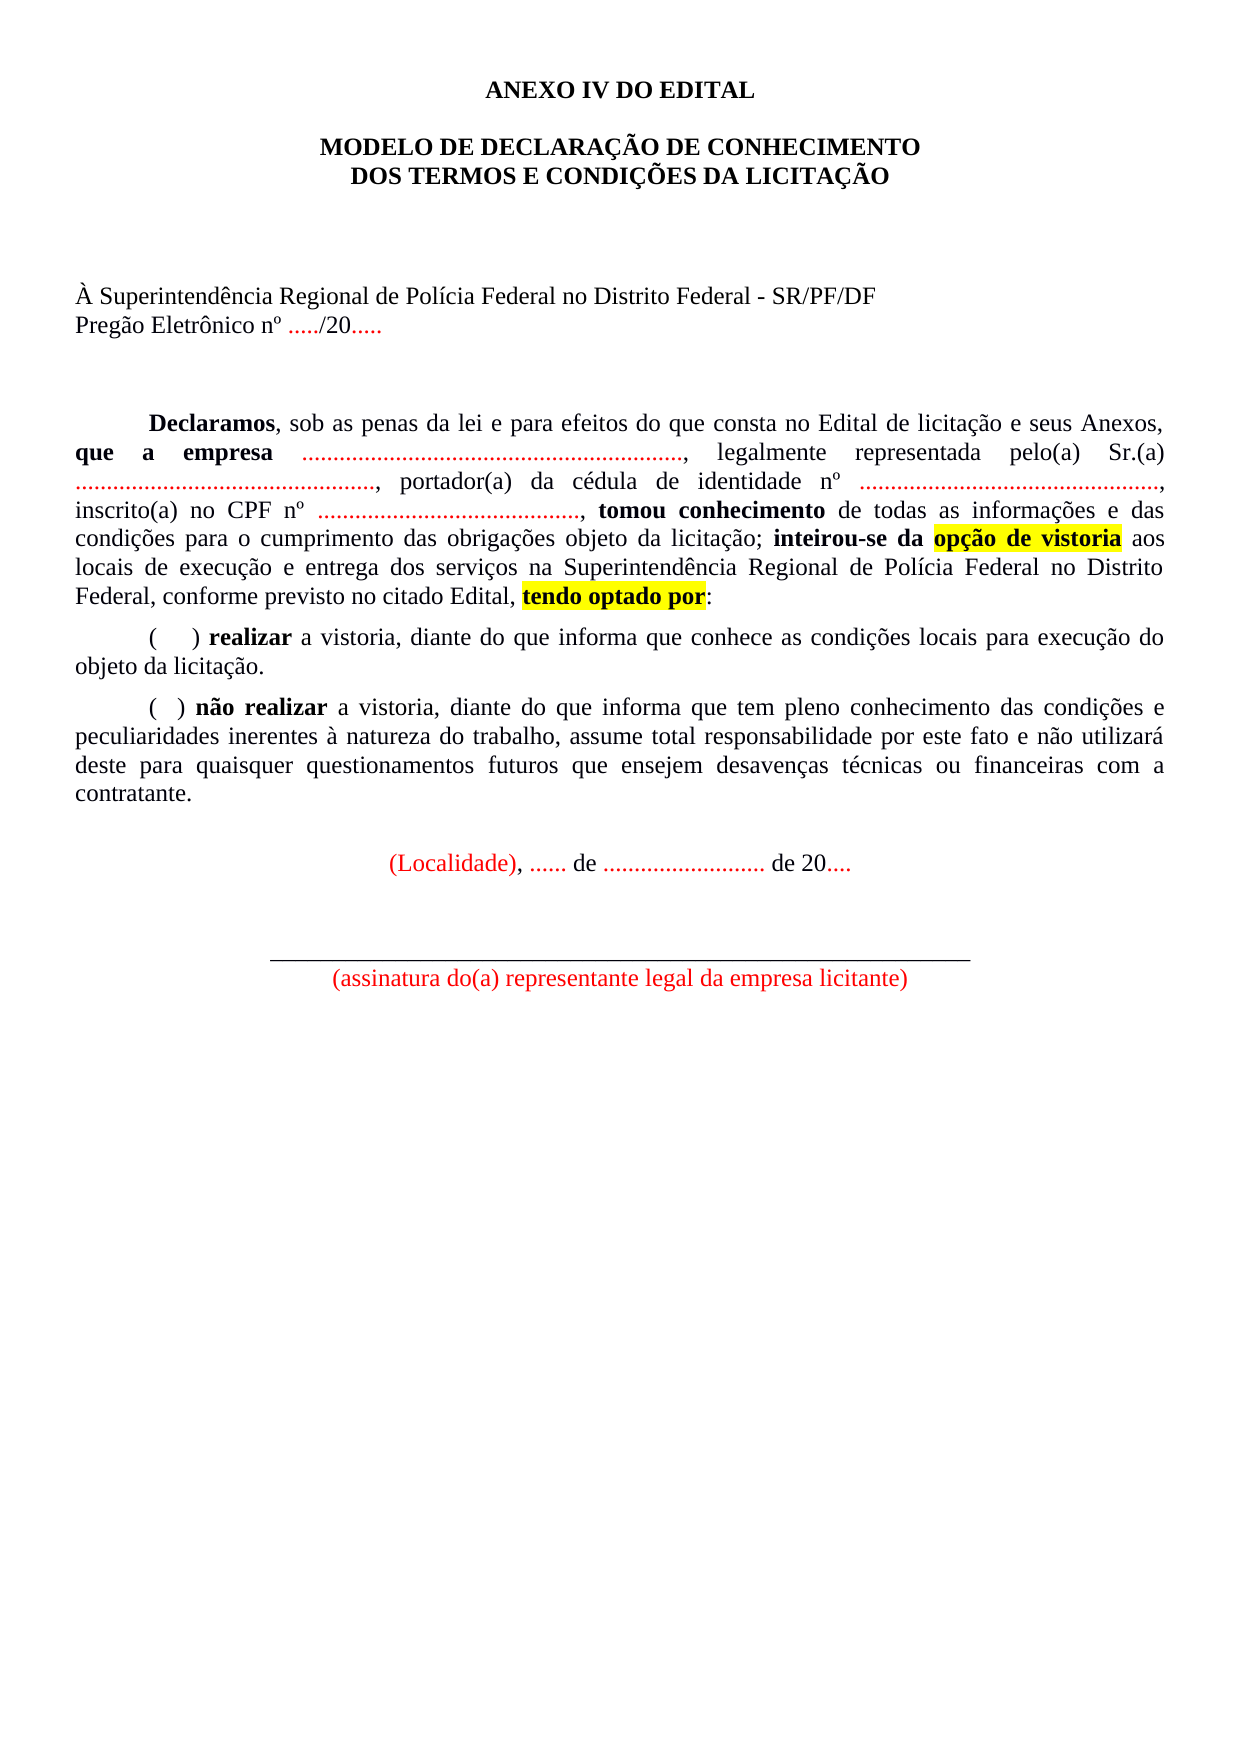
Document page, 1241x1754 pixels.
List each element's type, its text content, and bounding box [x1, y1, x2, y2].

text ( ) não realizar a vistoria, diante do que informa que tem pleno conhecimento das condições e peculiaridades inerentes à natureza do trabalho, assume total responsabilidade por este fato e não utilizará deste para quaisquer questionamentos futuros que ensejem desavenças técnicas ou financeiras com a contratante. [75, 692, 1165, 807]
text DOS TERMOS E CONDIÇÕES DA LICITAÇÃO [75, 161, 1165, 190]
text (Localidade), ...... de .......................... de 20.... [75, 848, 1165, 877]
text MODELO DE DECLARAÇÃO DE CONHECIMENTO [75, 132, 1165, 161]
text Pregão Eletrônico nº ...../20..... [75, 310, 1165, 338]
text À Superintendência Regional de Polícia Federal no Distrito Federal - SR/PF/DF [75, 281, 1165, 310]
text ANEXO IV DO EDITAL [75, 75, 1165, 104]
text ________________________________________________________ [75, 935, 1165, 963]
text ( ) realizar a vistoria, diante do que informa que conhece as condições locais para execução do objeto da licitação. [75, 622, 1165, 680]
text (assinatura do(a) representante legal da empresa licitante) [75, 963, 1165, 992]
text Declaramos, sob as penas da lei e para efeitos do que consta no Edital de licitação e seus Anexos, que a empresa ............................................................., legalmente representada pelo(a) Sr.(a) ................................................, portador(a) da cédula de identidade nº ................................................, inscrito(a) no CPF nº .........................................., tomou conhecimento de todas as informações e das condições para o cumprimento das obrigações objeto da licitação; inteirou-se da opção de vistoria aos locais de execução e entrega dos serviços na Superintendência Regional de Polícia Federal no Distrito Federal, conforme previsto no citado Edital, tendo optado por: [75, 408, 1165, 610]
